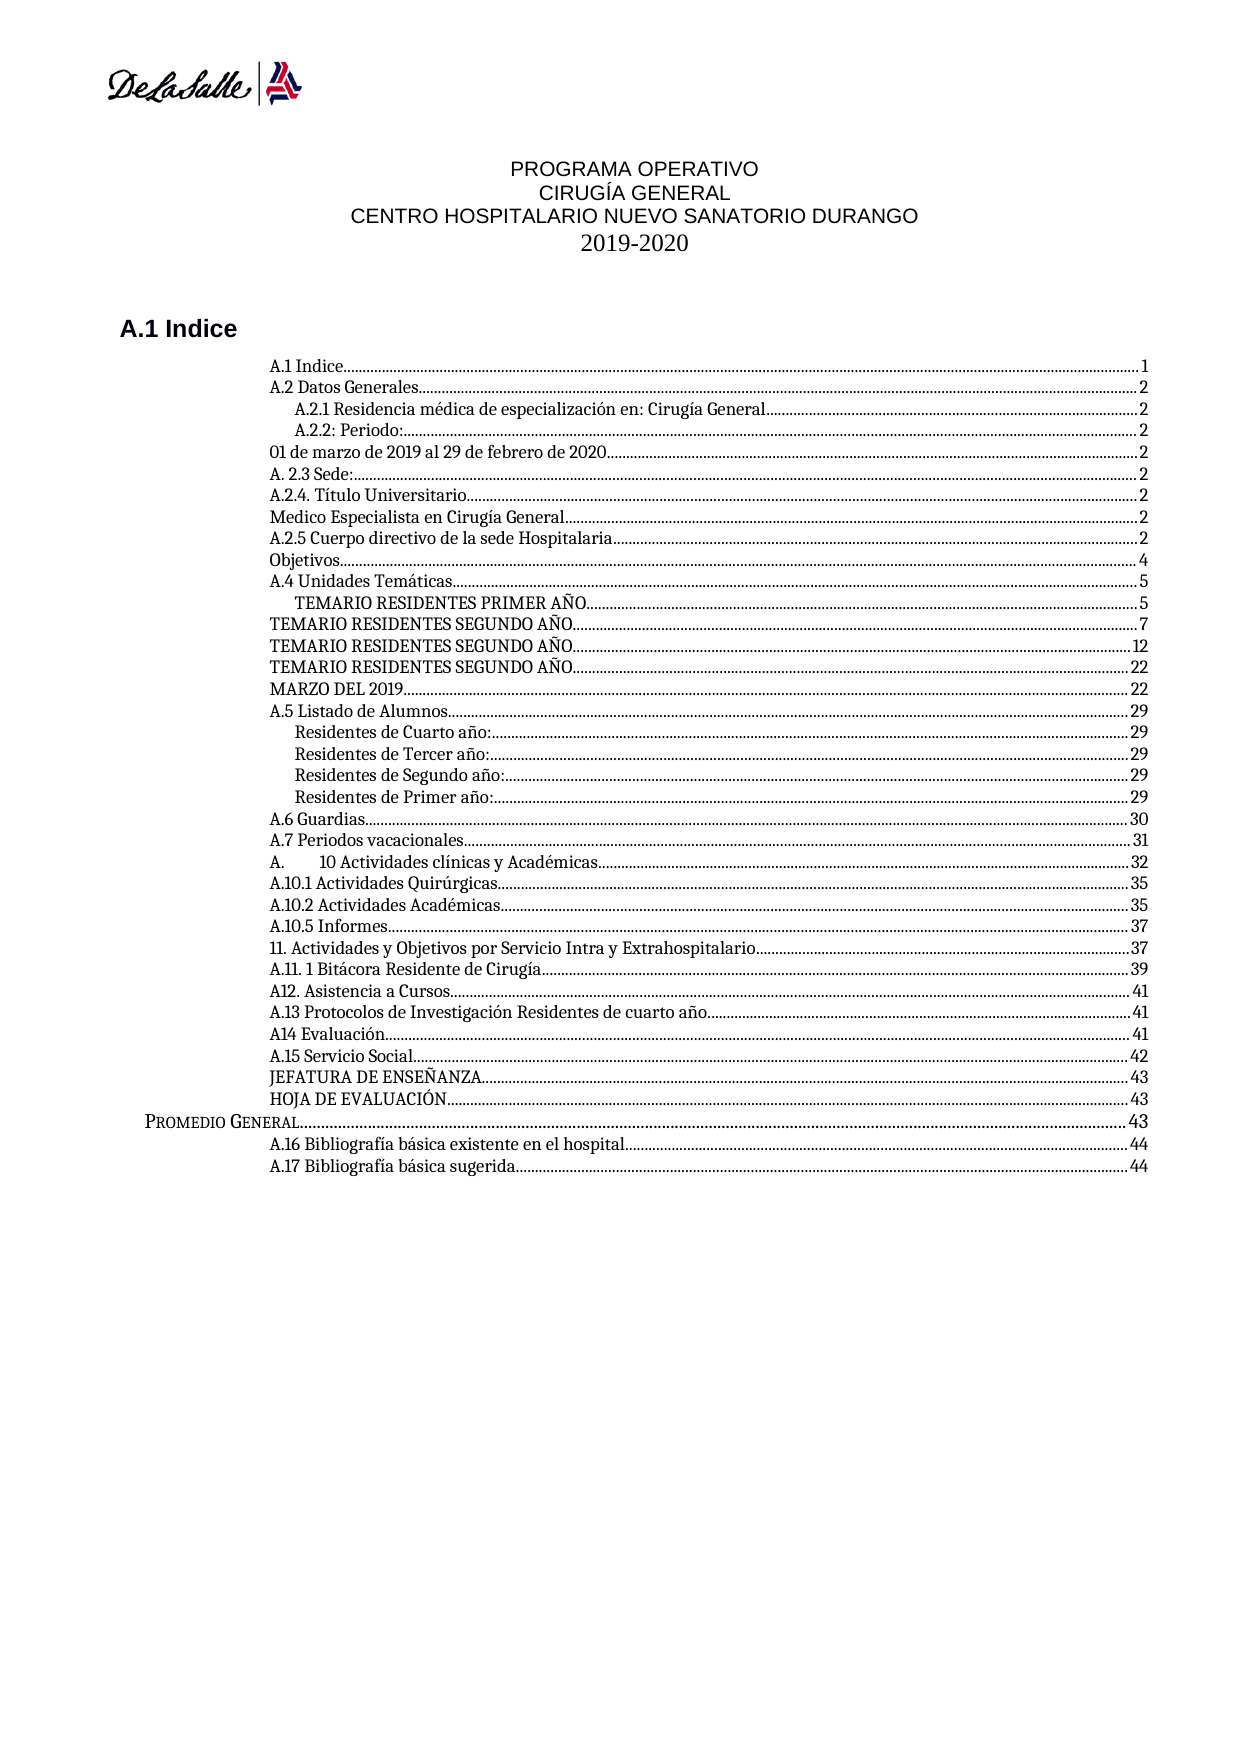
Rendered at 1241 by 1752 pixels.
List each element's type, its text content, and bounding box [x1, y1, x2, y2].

text A.17 Bibliografía básica sugerida. 44 [269, 1155, 1150, 1177]
text A.5 Listado de Alumnos 29 [269, 700, 1150, 722]
text TEMARIO RESIDENTES SEGUNDO AÑO 12 [269, 636, 1150, 657]
text TEMARIO RESIDENTES SEGUNDO AÑO 22 [269, 657, 1150, 679]
text A.2 Datos Generales 2 [269, 377, 1150, 398]
text 01 de marzo de 2019 al 29 de febrero de 2020 2 [269, 441, 1150, 463]
text CENTRO HOSPITALARIO NUEVO SANATORIO DURANGO [119, 204, 1150, 228]
picture [106, 50, 302, 121]
text A.10.2 Actividades Académicas 35 [269, 894, 1150, 916]
text CIRUGÍA GENERAL [119, 180, 1150, 204]
text A.13 Protocolos de Investigación Residentes de cuarto año. 41 [269, 1002, 1150, 1024]
text A.6 Guardias 30 [269, 808, 1150, 829]
text HOJA DE EVALUACIÓN 43 [269, 1088, 1150, 1110]
text MARZO DEL 2019 22 [269, 679, 1150, 700]
text A14 Evaluación 41 [269, 1024, 1150, 1045]
text A.4 Unidades Temáticas 5 [269, 571, 1150, 592]
text A.1 Indice 1 [269, 355, 1150, 377]
text A. 2.3 Sede: 2 [269, 463, 1150, 484]
text Promedio General 43 [144, 1110, 1150, 1134]
text A.2.5 Cuerpo directivo de la sede Hospitalaria 2 [269, 528, 1150, 549]
text PROGRAMA OPERATIVO [119, 156, 1150, 180]
text A.10.5 Informes 37 [269, 916, 1150, 937]
text Residentes de Primer año: 29 [294, 786, 1150, 808]
text A. 10 Actividades clínicas y Académicas 32 [269, 851, 1150, 873]
text 11. Actividades y Objetivos por Servicio Intra y Extrahospitalario 37 [269, 937, 1150, 959]
text A.7 Periodos vacacionales. 31 [269, 829, 1150, 851]
text Objetivos 4 [269, 549, 1150, 571]
text A.11. 1 Bitácora Residente de Cirugía 39 [269, 959, 1150, 981]
text A.15 Servicio Social 42 [269, 1045, 1150, 1067]
text JEFATURA DE ENSEÑANZA 43 [269, 1067, 1150, 1088]
text A.2.4. Título Universitario 2 [269, 484, 1150, 506]
text Residentes de Tercer año: 29 [294, 743, 1150, 765]
text Residentes de Cuarto año: 29 [294, 722, 1150, 743]
text A.10.1 Actividades Quirúrgicas 35 [269, 873, 1150, 894]
subtitle A.1 Indice [119, 314, 1150, 343]
text A.2.2: Periodo: 2 [294, 420, 1150, 441]
text TEMARIO RESIDENTES SEGUNDO AÑO 7 [269, 614, 1150, 636]
text A.16 Bibliografía básica existente en el hospital 44 [269, 1134, 1150, 1155]
text A12. Asistencia a Cursos 41 [269, 981, 1150, 1002]
text TEMARIO RESIDENTES PRIMER AÑO 5 [294, 592, 1150, 614]
text 2019-2020 [119, 228, 1150, 257]
text A.2.1 Residencia médica de especialización en: Cirugía General 2 [294, 398, 1150, 420]
text Residentes de Segundo año: 29 [294, 765, 1150, 786]
text Medico Especialista en Cirugía General 2 [269, 506, 1150, 528]
